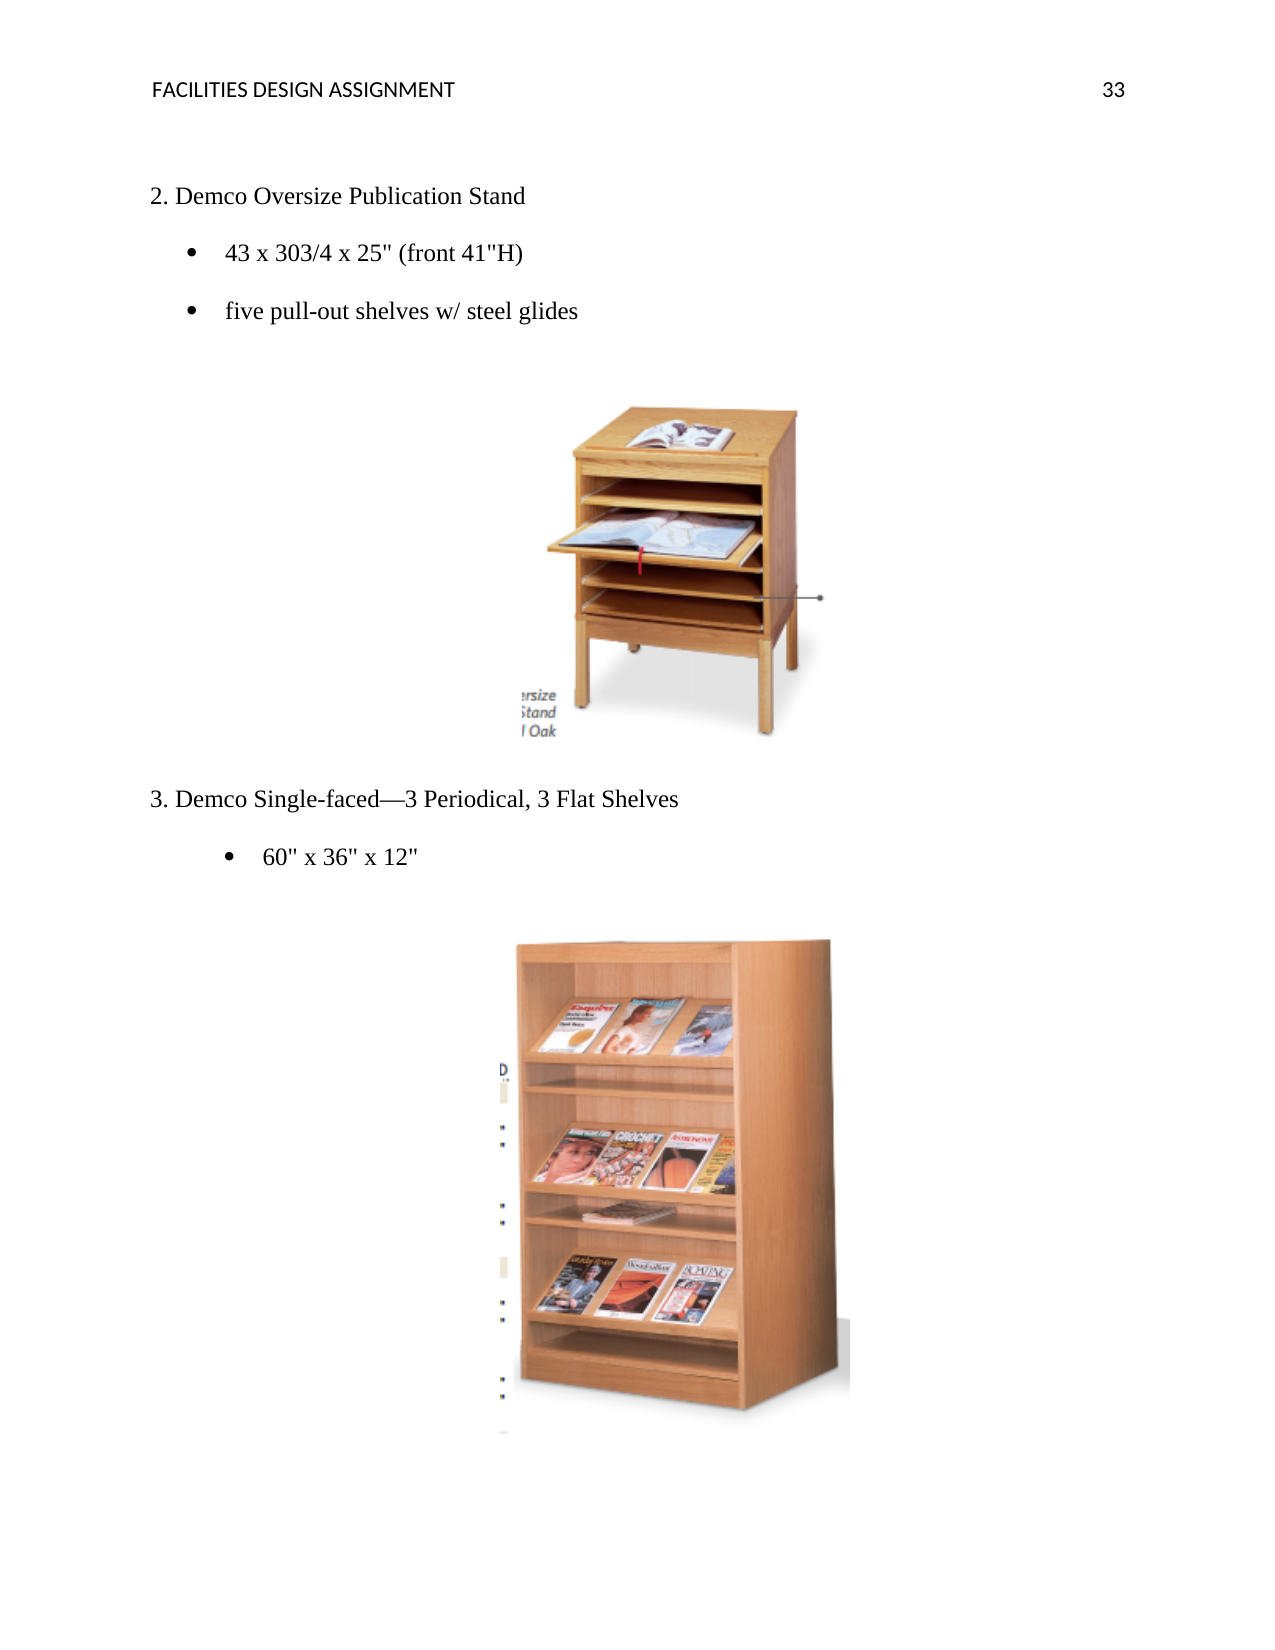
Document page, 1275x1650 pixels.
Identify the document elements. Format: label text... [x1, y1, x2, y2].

list five pull-out shelves w/ steel glides [187, 296, 1125, 324]
text 3. Demco Single-faced—3 Periodical, 3 Flat Shelves [150, 784, 1125, 813]
text 2. Demco Oversize Publication Stand [150, 181, 1125, 209]
picture [500, 899, 851, 1434]
list 43 x 303/4 x 25" (front 41"H) [187, 238, 1125, 267]
picture [521, 353, 829, 751]
list 60" x 36" x 12" [225, 842, 1125, 870]
